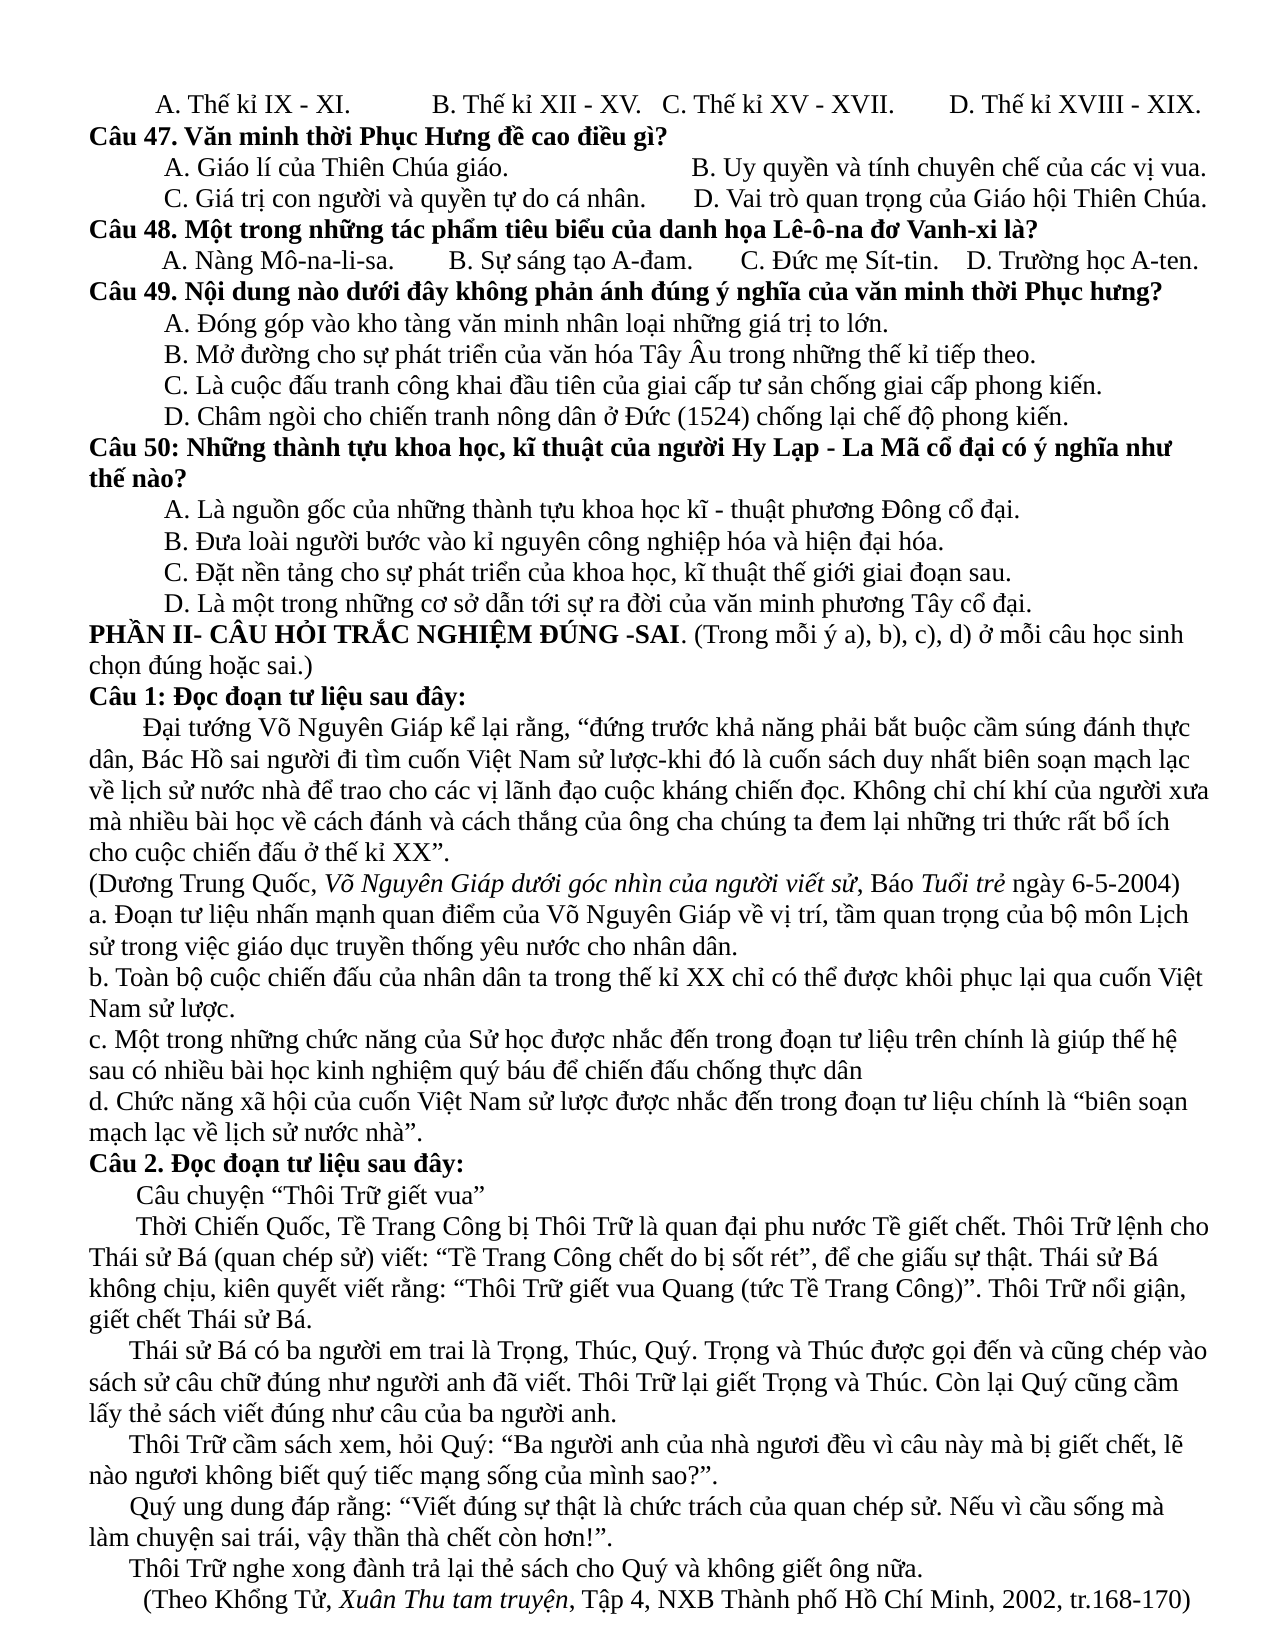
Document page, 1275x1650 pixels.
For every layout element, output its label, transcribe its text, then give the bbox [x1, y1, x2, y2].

text Thôi Trữ cầm sách xem, hỏi Quý: “Ba người anh của nhà ngươi đều vì câu này mà bị giết chết, lẽ nào ngươi không biết quý tiếc mạng sống của mình sao?”. [89, 1428, 1211, 1490]
text D. Là một trong những cơ sở dẫn tới sự ra đời của văn minh phương Tây cổ đại. [164, 587, 1211, 618]
text Câu 47. Văn minh thời Phục Hưng đề cao điều gì? [89, 120, 1211, 151]
text C. Giá trị con người và quyền tự do cá nhân. D. Vai trò quan trọng của Giáo hội Thiên Chúa. [164, 182, 1211, 213]
text a. Đoạn tư liệu nhấn mạnh quan điểm của Võ Nguyên Giáp về vị trí, tầm quan trọng của bộ môn Lịch sử trong việc giáo dục truyền thống yêu nước cho nhân dân. [89, 898, 1211, 961]
text C. Đặt nền tảng cho sự phát triển của khoa học, kĩ thuật thế giới giai đoạn sau. [164, 556, 1211, 587]
text Câu 49. Nội dung nào dưới đây không phản ánh đúng ý nghĩa của văn minh thời Phục hưng? [89, 276, 1211, 307]
text (Theo Khổng Tử, Xuân Thu tam truyện, Tập 4, NXB Thành phố Hồ Chí Minh, 2002, tr.168-170) [89, 1584, 1211, 1615]
text B. Mở đường cho sự phát triển của văn hóa Tây Âu trong những thế kỉ tiếp theo. [164, 338, 1211, 369]
text A. Đóng góp vào kho tàng văn minh nhân loại những giá trị to lớn. [164, 307, 1211, 338]
text PHẦN II- CÂU HỎI TRẮC NGHIỆM ĐÚNG -SAI. (Trong mỗi ý a), b), c), d) ở mỗi câu học sinh chọn đúng hoặc sai.) [89, 618, 1211, 680]
text Câu 2. Đọc đoạn tư liệu sau đây: [89, 1148, 1211, 1179]
text A. Là nguồn gốc của những thành tựu khoa học kĩ - thuật phương Đông cổ đại. [164, 493, 1211, 525]
text Câu chuyện “Thôi Trữ giết vua” [89, 1179, 1211, 1210]
text Đại tướng Võ Nguyên Giáp kể lại rằng, “đứng trước khả năng phải bắt buộc cầm súng đánh thực dân, Bác Hồ sai người đi tìm cuốn Việt Nam sử lược-khi đó là cuốn sách duy nhất biên soạn mạch lạc về lịch sử nước nhà để trao cho các vị lãnh đạo cuộc kháng chiến đọc. Không chỉ chí khí của người xưa mà nhiều bài học về cách đánh và cách thắng của ông cha chúng ta đem lại những tri thức rất bổ ích cho cuộc chiến đấu ở thế kỉ XX”. [89, 712, 1211, 867]
text b. Toàn bộ cuộc chiến đấu của nhân dân ta trong thế kỉ XX chỉ có thể được khôi phục lại qua cuốn Việt Nam sử lược. [89, 961, 1211, 1023]
text A. Thế kỉ IX - XI. B. Thế kỉ XII - XV. C. Thế kỉ XV - XVII. D. Thế kỉ XVIII - XIX. [89, 89, 1211, 120]
text Thái sử Bá có ba người em trai là Trọng, Thúc, Quý. Trọng và Thúc được gọi đến và cũng chép vào sách sử câu chữ đúng như người anh đã viết. Thôi Trữ lại giết Trọng và Thúc. Còn lại Quý cũng cầm lấy thẻ sách viết đúng như câu của ba người anh. [89, 1334, 1211, 1428]
text Thôi Trữ nghe xong đành trả lại thẻ sách cho Quý và không giết ông nữa. [89, 1552, 1211, 1584]
text Thời Chiến Quốc, Tề Trang Công bị Thôi Trữ là quan đại phu nước Tề giết chết. Thôi Trữ lệnh cho Thái sử Bá (quan chép sử) viết: “Tề Trang Công chết do bị sốt rét”, để che giấu sự thật. Thái sử Bá không chịu, kiên quyết viết rằng: “Thôi Trữ giết vua Quang (tức Tề Trang Công)”. Thôi Trữ nổi giận, giết chết Thái sử Bá. [89, 1210, 1211, 1334]
text C. Là cuộc đấu tranh công khai đầu tiên của giai cấp tư sản chống giai cấp phong kiến. [164, 369, 1211, 400]
text A. Nàng Mô-na-li-sa. B. Sự sáng tạo A-đam. C. Đức mẹ Sít-tin. D. Trường học A-ten. [89, 244, 1211, 276]
text Câu 1: Đọc đoạn tư liệu sau đây: [89, 680, 1211, 712]
text A. Giáo lí của Thiên Chúa giáo. B. Uy quyền và tính chuyên chế của các vị vua. [164, 151, 1211, 182]
text D. Châm ngòi cho chiến tranh nông dân ở Đức (1524) chống lại chế độ phong kiến. [164, 400, 1211, 431]
text c. Một trong những chức năng của Sử học được nhắc đến trong đoạn tư liệu trên chính là giúp thế hệ sau có nhiều bài học kinh nghiệm quý báu để chiến đấu chống thực dân [89, 1023, 1211, 1085]
text (Dương Trung Quốc, Võ Nguyên Giáp dưới góc nhìn của người viết sử, Báo Tuổi trẻ ngày 6-5-2004) [89, 867, 1211, 898]
text Quý ung dung đáp rằng: “Viết đúng sự thật là chức trách của quan chép sử. Nếu vì cầu sống mà làm chuyện sai trái, vậy thần thà chết còn hơn!”. [89, 1490, 1211, 1552]
text Câu 48. Một trong những tác phẩm tiêu biểu của danh họa Lê-ô-na đơ Vanh-xi là? [89, 213, 1211, 244]
text B. Đưa loài người bước vào kỉ nguyên công nghiệp hóa và hiện đại hóa. [164, 525, 1211, 556]
text d. Chức năng xã hội của cuốn Việt Nam sử lược được nhắc đến trong đoạn tư liệu chính là “biên soạn mạch lạc về lịch sử nước nhà”. [89, 1085, 1211, 1148]
text Câu 50: Những thành tựu khoa học, kĩ thuật của người Hy Lạp - La Mã cổ đại có ý nghĩa như thế nào? [89, 431, 1211, 493]
